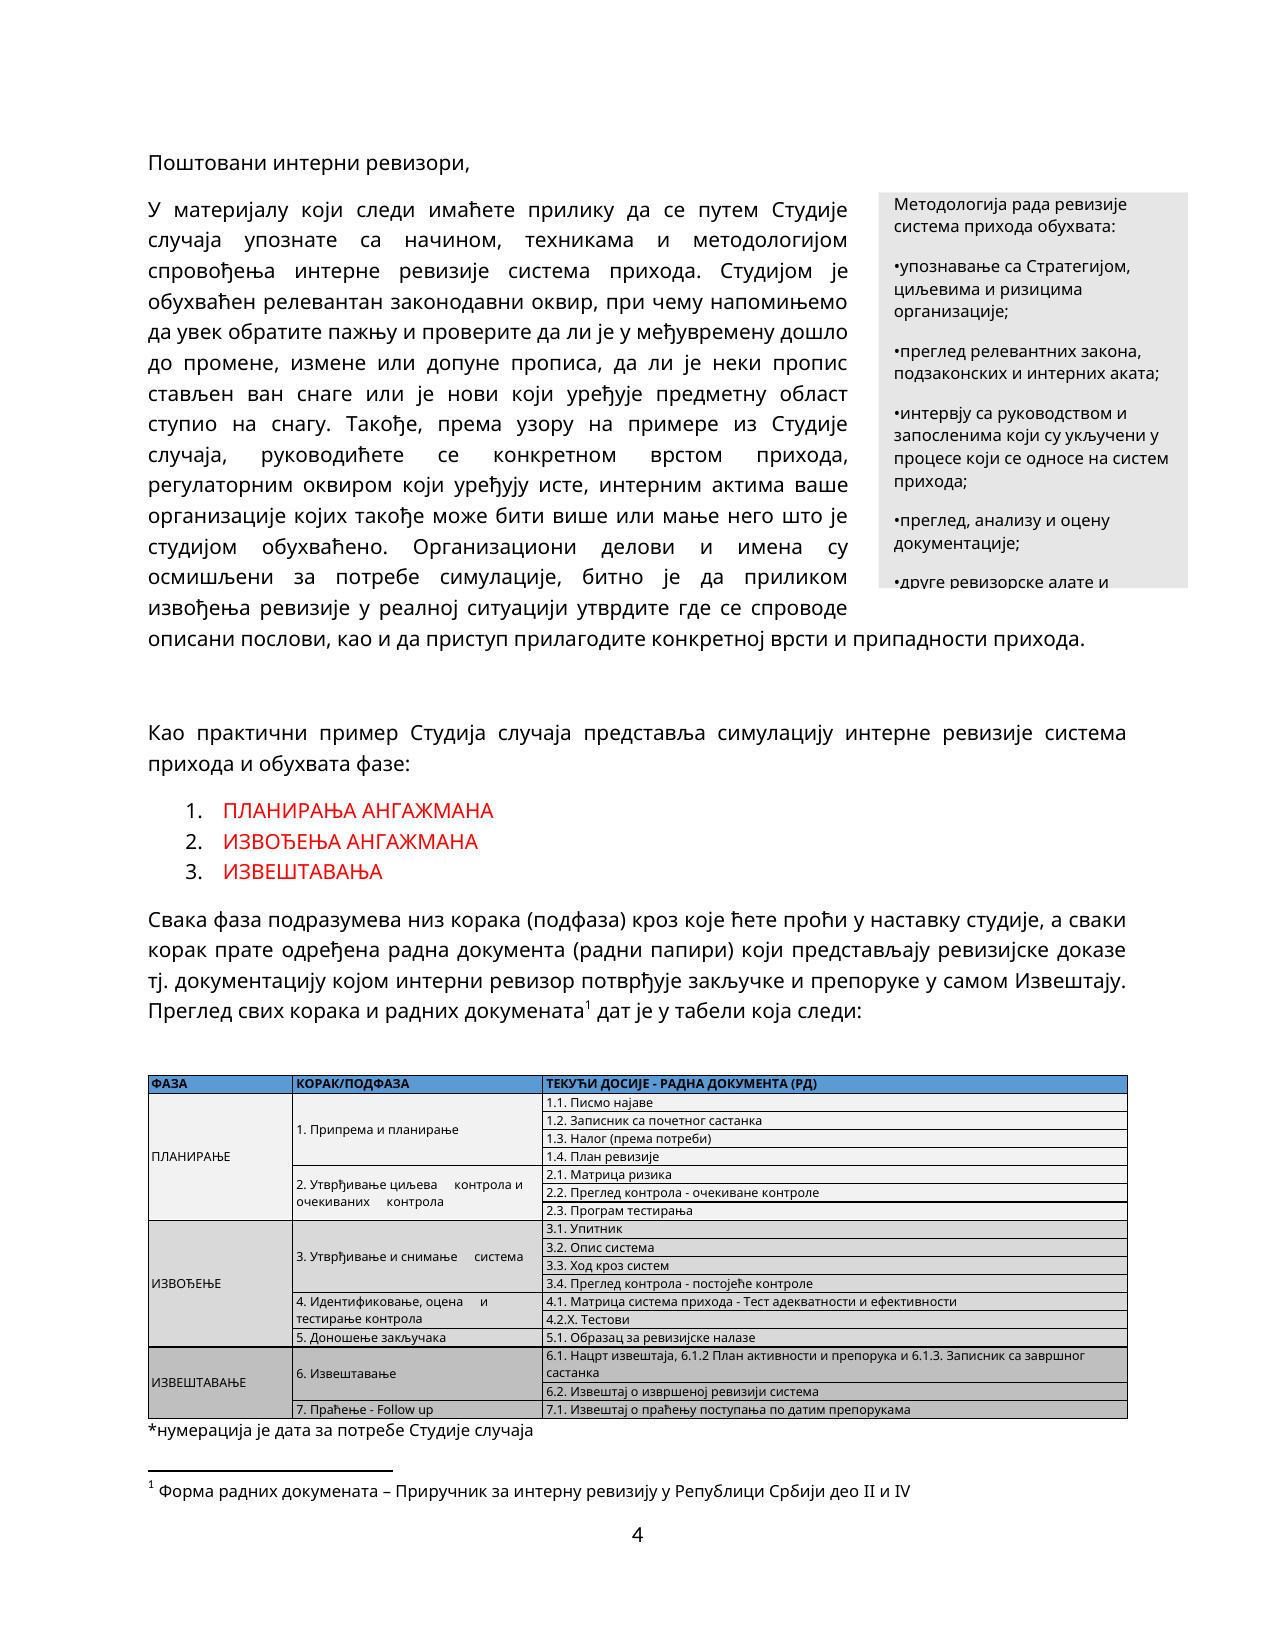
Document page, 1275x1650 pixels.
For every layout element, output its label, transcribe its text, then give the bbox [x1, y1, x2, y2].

table_cell 2.3. Програм тестирања [543, 1203, 1127, 1219]
table_cell 3.2. Опис система [543, 1239, 1127, 1256]
table_cell 6. Извештавање [293, 1348, 542, 1400]
text Као практични пример Студија случаја представља симулацију интерне ревизије система прихода и обухвата фазе: [148, 718, 1127, 777]
table_cell ИЗВОЂЕЊЕ [149, 1221, 292, 1346]
table_cell 4.1. Матрица система прихода - Тест адекватности и ефективности [543, 1293, 1127, 1310]
table_cell 1.4. План ревизије [543, 1148, 1127, 1165]
text У материјалу који следи имаћете прилику да се путем Студије случаја упознате са начином, техникама и методологијом спровођења интерне ревизије система прихода. Студијом је обухваћен релевантан законодавни оквир, при чему напомињемо да увек обратите пажњу и проверите да ли је у међувремену дошло до промене, измене или допуне прописа, да ли је неки пропис стављен ван снаге или је нови који уређује предметну област ступио на снагу. Такође, према узору на примере из Студије случаја, руководићете се конкретном врстом прихода, регулаторним оквиром који уређују исте, интерним актима ваше организације којих такође може бити више или мање него што је студијом обухваћено. Организациони делови и имена су осмишљени за потребе симулације, битно је да приликом извођења ревизије у реалној ситуацији утврдите где се спроводе описани послови, као и да приступ прилагодите конкретној врсти и припадности прихода. [148, 195, 1127, 652]
table_cell 3.1. Упитник [543, 1221, 1127, 1238]
table_cell ИЗВЕШТАВАЊЕ [149, 1348, 292, 1418]
table_cell 4. Идентификовање, оцена ....и тестирање контрола [293, 1293, 542, 1328]
list ПЛАНИРАЊА АНГАЖМАНА [185, 796, 1127, 824]
table_cell 6.1. Нацрт извештаја, 6.1.2 План активности и препорука и 6.1.3. Записник са завршног састанка [543, 1348, 1127, 1382]
text *нумерација је дата за потребе Студије случаја [148, 1419, 1127, 1442]
table_cell 3. Утврђивање и снимање ....система [293, 1221, 542, 1292]
text Поштовани интерни ревизори, [148, 148, 1127, 176]
table_cell 3.4. Преглед контрола - постојеће контроле [543, 1275, 1127, 1292]
table_cell 2.2. Преглед контрола - очекиване контроле [543, 1184, 1127, 1201]
text Свака фаза подразумева низ корака (подфаза) кроз које ћете проћи у наставку студије, а сваки корак прате одређена радна документа (радни папири) који представљају ревизијске доказе тј. документацију којом интерни ревизор потврђује закључке и препоруке у самом Извештају. Преглед свих корака и радних докумената дат је у табели која следи: [148, 905, 1127, 1025]
table_cell 1. Припрема и планирање [293, 1094, 542, 1165]
table_cell 2. Утврђивање циљева ....контрола и очекиваних ....контрола [293, 1166, 542, 1219]
table_cell 5.1. Образац за ревизијске налазе [543, 1329, 1127, 1346]
table_cell 2.1. Матрица ризика [543, 1166, 1127, 1183]
table_cell 1.3. Налог (према потреби) [543, 1130, 1127, 1147]
table_cell 1.1. Писмо најаве [543, 1094, 1127, 1111]
table_cell 7. Праћење - Follow up [293, 1401, 542, 1418]
table_cell 3.3. Ход кроз систем [543, 1257, 1127, 1274]
list ИЗВОЂЕЊА АНГАЖМАНА [185, 827, 1127, 855]
table_header ТЕКУЋИ ДОСИЈЕ - РАДНА ДОКУМЕНТА (РД) [543, 1076, 1127, 1093]
table_cell 6.2. Извештај о извршеној ревизији система [543, 1383, 1127, 1400]
table_cell 5. Доношење закључака [293, 1329, 542, 1346]
table_cell 1.2. Записник са почетног састанка [543, 1112, 1127, 1129]
table_header КОРАК/ПОДФАЗА [293, 1076, 542, 1093]
list ИЗВЕШТАВАЊА [185, 857, 1127, 886]
table_header ФАЗА [149, 1076, 292, 1093]
table_cell 4.2.Х. Тестови [543, 1311, 1127, 1328]
table_cell ПЛАНИРАЊЕ [149, 1094, 292, 1219]
table_cell 7.1. Извештај о праћењу поступања по датим препорукама [543, 1401, 1127, 1418]
